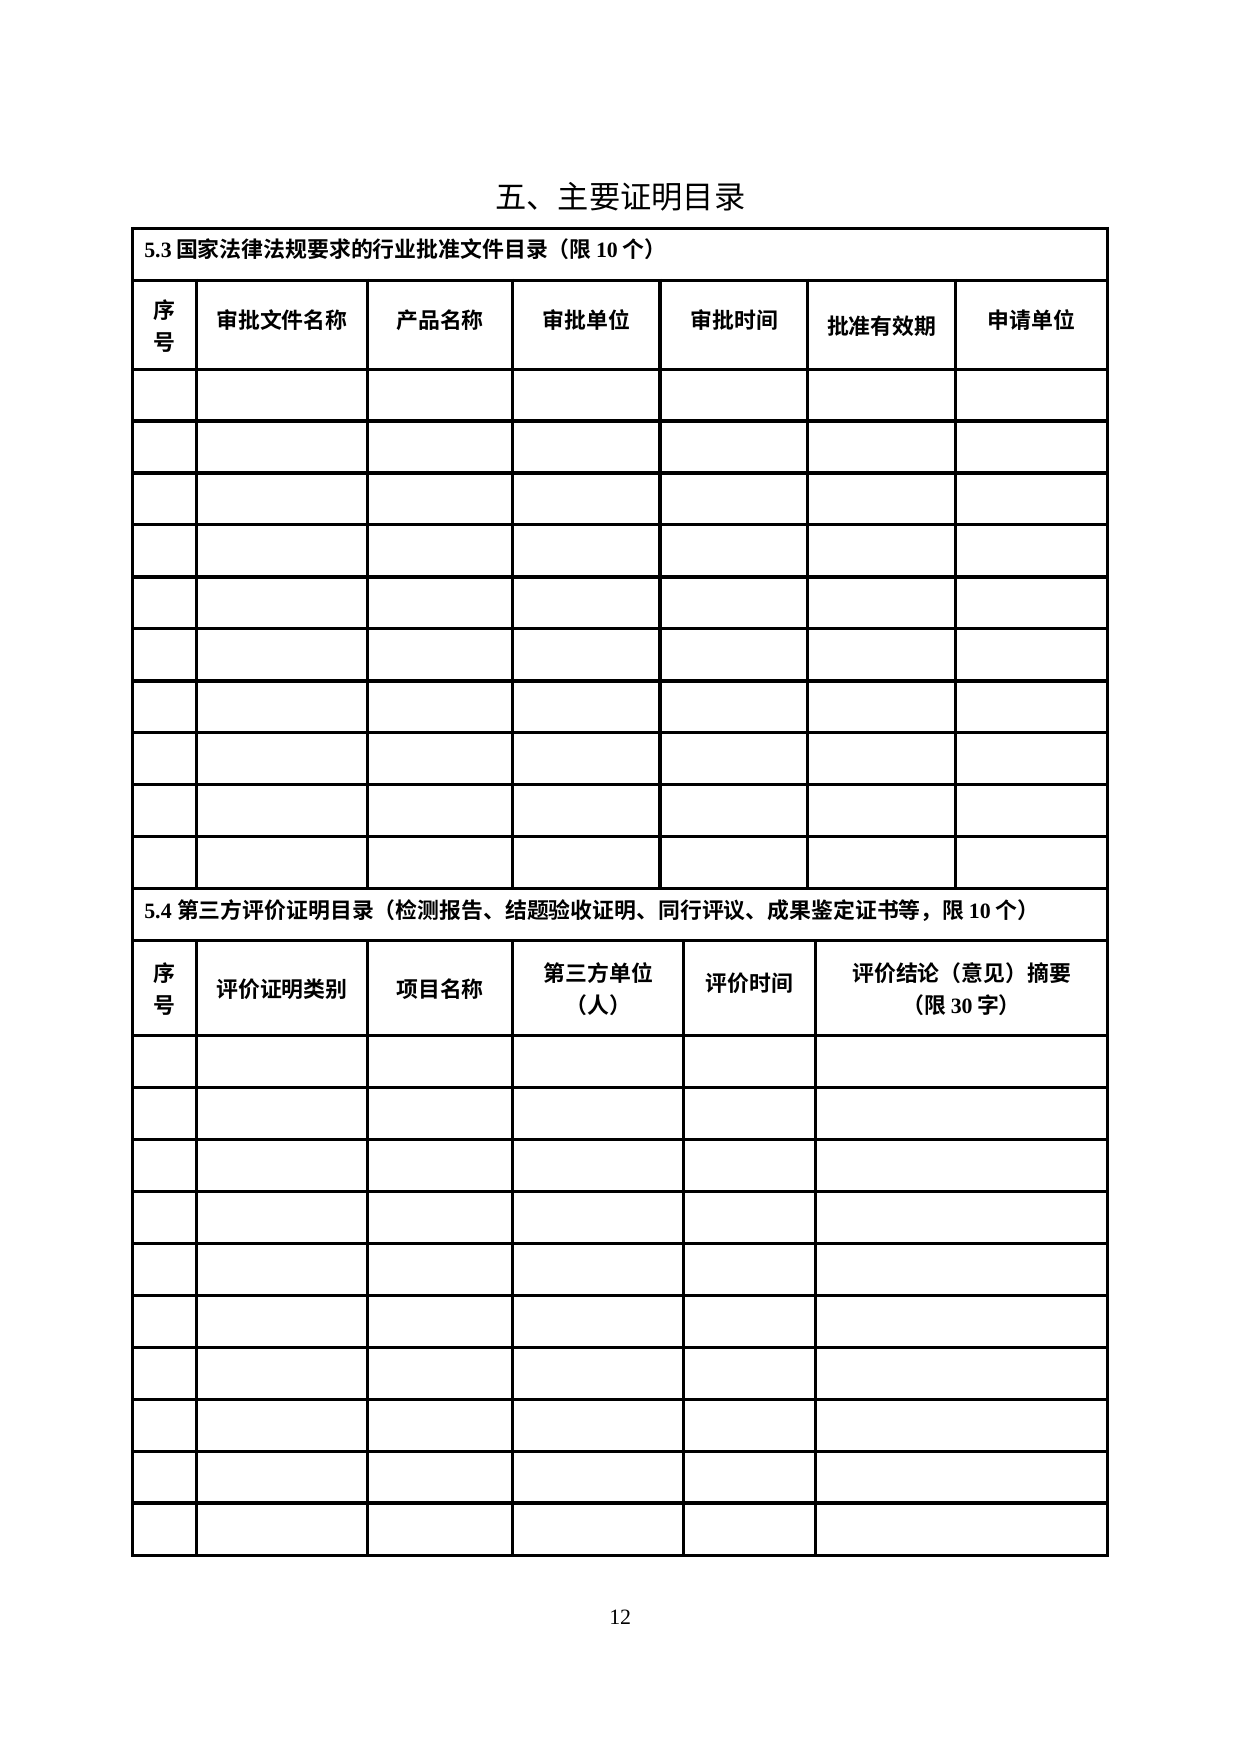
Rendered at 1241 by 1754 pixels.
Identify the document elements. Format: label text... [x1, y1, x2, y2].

table_cell [817, 1401, 1106, 1449]
table_cell [198, 734, 366, 783]
table_cell [198, 1505, 366, 1553]
table_cell [514, 371, 658, 419]
table_cell [134, 1297, 195, 1346]
table_cell [198, 1453, 366, 1501]
table_cell [369, 1141, 511, 1189]
table_cell [369, 734, 511, 783]
table_cell [514, 1505, 682, 1553]
table_cell [134, 683, 195, 731]
table_cell [809, 683, 954, 731]
table_cell [369, 1349, 511, 1397]
table_cell [957, 423, 1106, 471]
table_cell [369, 371, 511, 419]
table_cell [662, 734, 806, 783]
table_cell [198, 630, 366, 679]
table_cell [957, 630, 1106, 679]
table_cell [369, 1037, 511, 1086]
table_cell [198, 1193, 366, 1242]
table_cell [134, 1037, 195, 1086]
table_cell [809, 423, 954, 471]
table_cell [198, 371, 366, 419]
table_cell [369, 1505, 511, 1553]
table_cell 评价结论（意见）摘要 （限30字） [817, 942, 1106, 1034]
table_cell [957, 579, 1106, 627]
table_cell [817, 1245, 1106, 1293]
table_cell [514, 1297, 682, 1346]
table_cell [369, 1401, 511, 1449]
table_cell [514, 1193, 682, 1242]
table_cell [809, 786, 954, 835]
table_cell [514, 630, 658, 679]
table_cell [198, 423, 366, 471]
table_cell [134, 1349, 195, 1397]
table_cell [198, 1245, 366, 1293]
table_cell [369, 683, 511, 731]
table_cell [662, 786, 806, 835]
table_cell [514, 1089, 682, 1138]
table_cell 5.4 第三方评价证明目录（检测报告、结题验收证明、同行评议、成果鉴定证书等，限10个） [134, 890, 1106, 939]
table_cell 产品名称 [369, 282, 511, 367]
table_cell [514, 579, 658, 627]
table_cell [809, 579, 954, 627]
table_cell [134, 1401, 195, 1449]
table_cell [514, 423, 658, 471]
table_cell [134, 475, 195, 523]
table_cell 序号 [134, 942, 195, 1034]
table_cell [369, 579, 511, 627]
table_cell [817, 1089, 1106, 1138]
table_cell [662, 423, 806, 471]
table_cell [369, 1297, 511, 1346]
table_cell [134, 1245, 195, 1293]
table_cell [369, 1193, 511, 1242]
table_cell [685, 1193, 814, 1242]
table_cell [134, 1141, 195, 1189]
table_cell [514, 1401, 682, 1449]
table_cell [198, 475, 366, 523]
text 五、主要证明目录 [187, 162, 1053, 227]
table_cell [369, 1089, 511, 1138]
table_cell [369, 526, 511, 575]
table_cell 审批单位 [514, 282, 658, 367]
table_cell [957, 526, 1106, 575]
table_cell [134, 734, 195, 783]
table_cell 评价证明类别 [198, 942, 366, 1034]
table_cell [685, 1349, 814, 1397]
table_cell [809, 475, 954, 523]
table_cell [369, 630, 511, 679]
table_cell [514, 1037, 682, 1086]
table_cell [198, 1141, 366, 1189]
table_cell [134, 1193, 195, 1242]
table_cell 序号 [134, 282, 195, 367]
table_cell 申请单位 [957, 282, 1106, 367]
table_cell [514, 838, 658, 887]
table_cell [369, 838, 511, 887]
table_cell [662, 838, 806, 887]
table_cell [514, 1349, 682, 1397]
table_cell [369, 1453, 511, 1501]
table_cell [809, 838, 954, 887]
table_cell [685, 1505, 814, 1553]
table_cell [662, 683, 806, 731]
table_cell [817, 1453, 1106, 1501]
table_cell [957, 838, 1106, 887]
table_cell [685, 1089, 814, 1138]
table_cell [957, 371, 1106, 419]
table_cell [685, 1141, 814, 1189]
table_cell [514, 1245, 682, 1293]
table_cell [809, 526, 954, 575]
table_cell [957, 786, 1106, 835]
table_cell [685, 1037, 814, 1086]
table_cell [685, 1245, 814, 1293]
table_cell [817, 1297, 1106, 1346]
table_cell [685, 1401, 814, 1449]
table_cell [514, 786, 658, 835]
table_cell [514, 475, 658, 523]
table_cell [198, 838, 366, 887]
table_cell 审批时间 [662, 282, 806, 367]
table_cell [817, 1505, 1106, 1553]
table_cell [369, 423, 511, 471]
table_cell [134, 1089, 195, 1138]
table_cell [369, 786, 511, 835]
table_cell [134, 526, 195, 575]
table_cell [809, 371, 954, 419]
table_cell [809, 630, 954, 679]
table_cell [685, 1297, 814, 1346]
table_cell 审批文件名称 [198, 282, 366, 367]
table_cell [198, 579, 366, 627]
table_cell [957, 683, 1106, 731]
table_cell [685, 1453, 814, 1501]
table_cell [134, 1505, 195, 1553]
table_cell [369, 1245, 511, 1293]
table_cell [134, 423, 195, 471]
table_cell [198, 526, 366, 575]
table_cell [514, 734, 658, 783]
table_cell [369, 475, 511, 523]
table_cell [817, 1193, 1106, 1242]
table_cell [198, 1401, 366, 1449]
table_cell [662, 526, 806, 575]
table_cell [817, 1037, 1106, 1086]
table_cell 批准有效期 [809, 282, 954, 367]
table_cell [134, 371, 195, 419]
table_cell [662, 579, 806, 627]
table_cell [514, 1453, 682, 1501]
table_cell [134, 786, 195, 835]
table_cell [514, 526, 658, 575]
table_cell [198, 1037, 366, 1086]
table_cell [134, 630, 195, 679]
table_cell [134, 838, 195, 887]
table_cell [957, 734, 1106, 783]
table_cell [198, 1349, 366, 1397]
table_cell [198, 786, 366, 835]
table_cell [662, 475, 806, 523]
table_cell 项目名称 [369, 942, 511, 1034]
table_cell [198, 683, 366, 731]
table_cell [514, 1141, 682, 1189]
table_cell 评价时间 [685, 942, 814, 1034]
table_cell [817, 1141, 1106, 1189]
table_cell [662, 371, 806, 419]
table_cell [198, 1089, 366, 1138]
table_cell 第三方单位（人） [514, 942, 682, 1034]
table_cell [198, 1297, 366, 1346]
table_cell [662, 630, 806, 679]
table_cell [957, 475, 1106, 523]
table_cell [134, 579, 195, 627]
table_cell [817, 1349, 1106, 1397]
table_cell [514, 683, 658, 731]
table_cell [809, 734, 954, 783]
table_cell [134, 1453, 195, 1501]
table_header 5.3国家法律法规要求的行业批准文件目录（限10个） [134, 230, 1106, 279]
